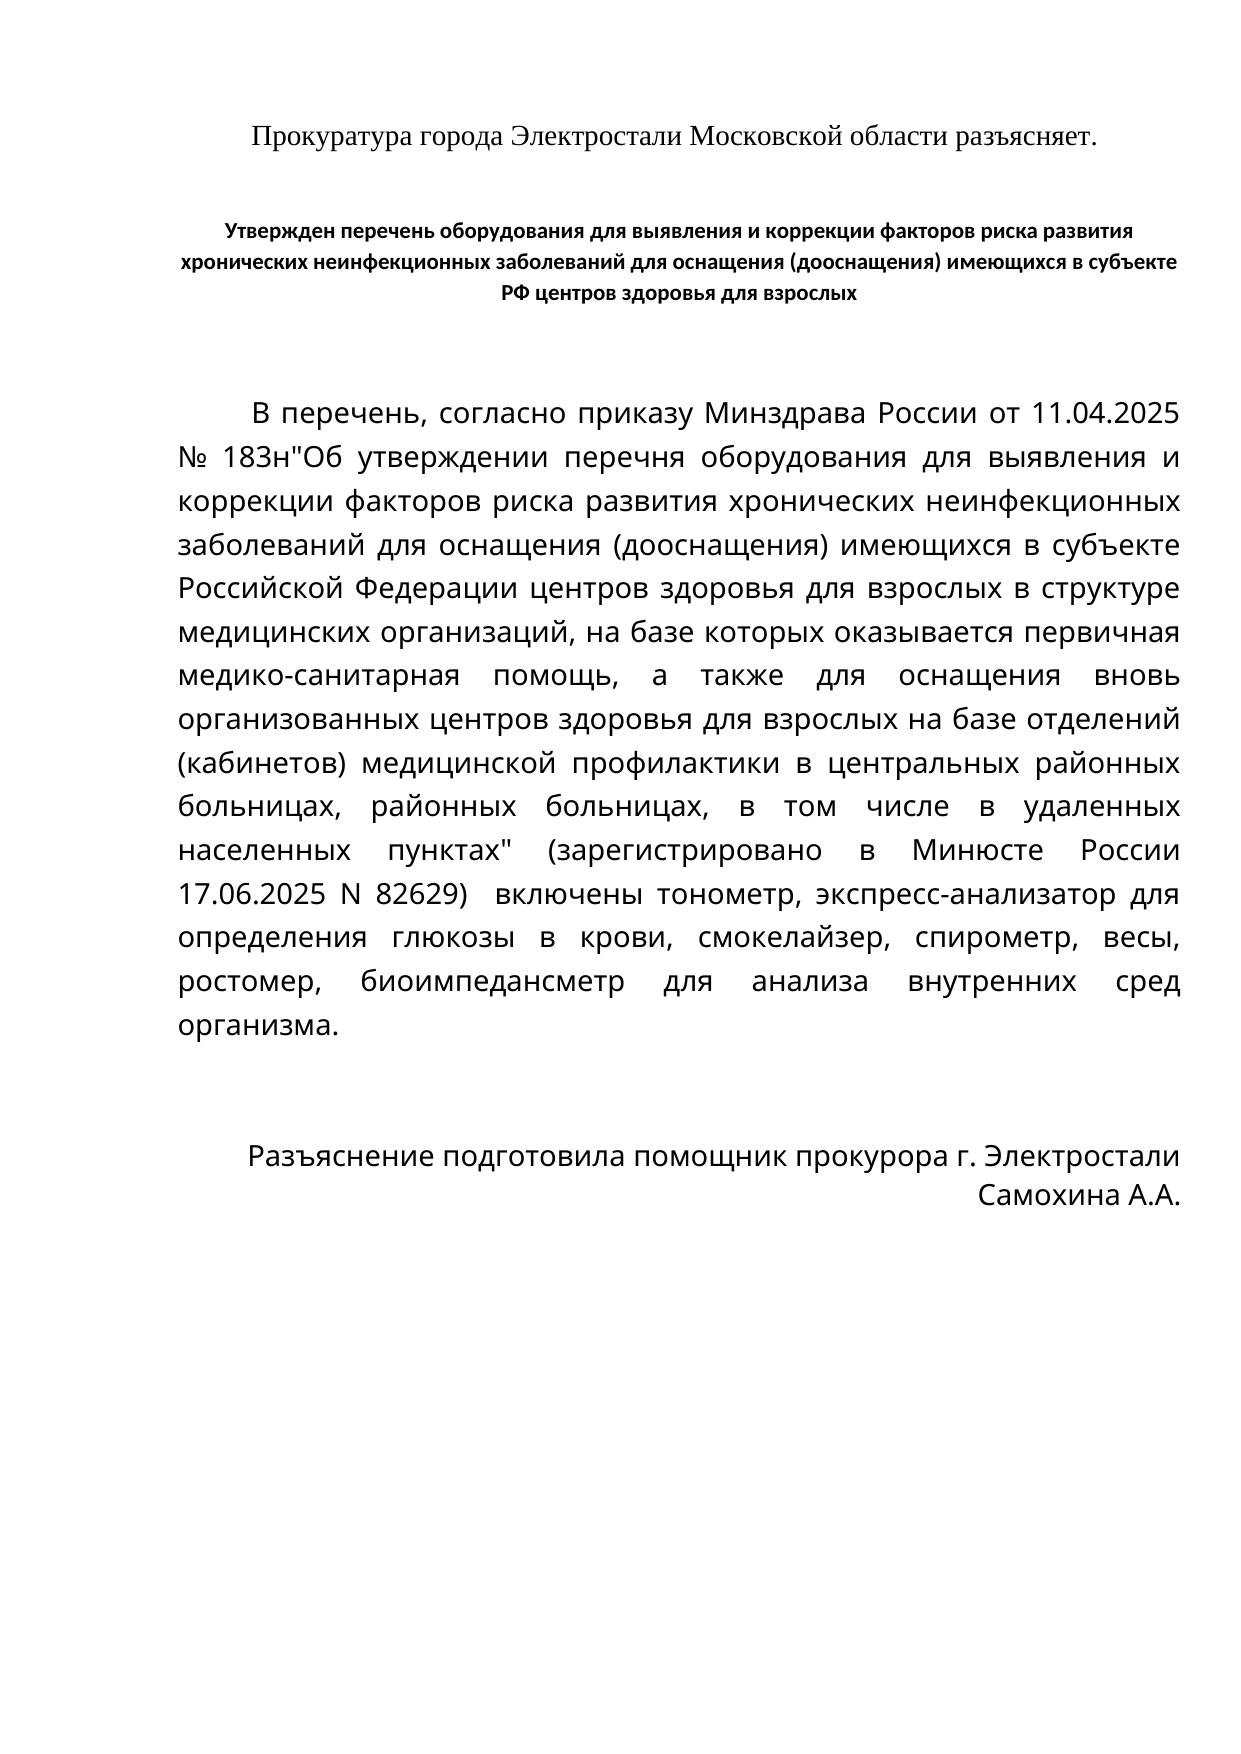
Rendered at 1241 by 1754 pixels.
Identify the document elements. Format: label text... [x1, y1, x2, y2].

text Прокуратура города Электростали Московской области разъясняет. [177, 118, 1181, 152]
text Утвержден перечень оборудования для выявления и коррекции факторов риска развития хронических неинфекционных заболеваний для оснащения (дооснащения) имеющихся в субъекте РФ центров здоровья для взрослых [177, 216, 1181, 336]
text Разъяснение подготовила помощник прокурора г. Электростали Самохина А.А. [177, 1135, 1181, 1214]
text В перечень, согласно приказу Минздрава России от 11.04.2025 № 183н"Об утверждении перечня оборудования для выявления и коррекции факторов риска развития хронических неинфекционных заболеваний для оснащения (дооснащения) имеющихся в субъекте Российской Федерации центров здоровья для взрослых в структуре медицинских организаций, на базе которых оказывается первичная медико-санитарная помощь, а также для оснащения вновь организованных центров здоровья для взрослых на базе отделений (кабинетов) медицинской профилактики в центральных районных больницах, районных больницах, в том числе в удаленных населенных пунктах" (зарегистрировано в Минюсте России 17.06.2025 N 82629) включены тонометр, экспресс-анализатор для определения глюкозы в крови, смокелайзер, спирометр, весы, ростомер, биоимпедансметр для анализа внутренних сред организма. [177, 393, 1181, 1043]
